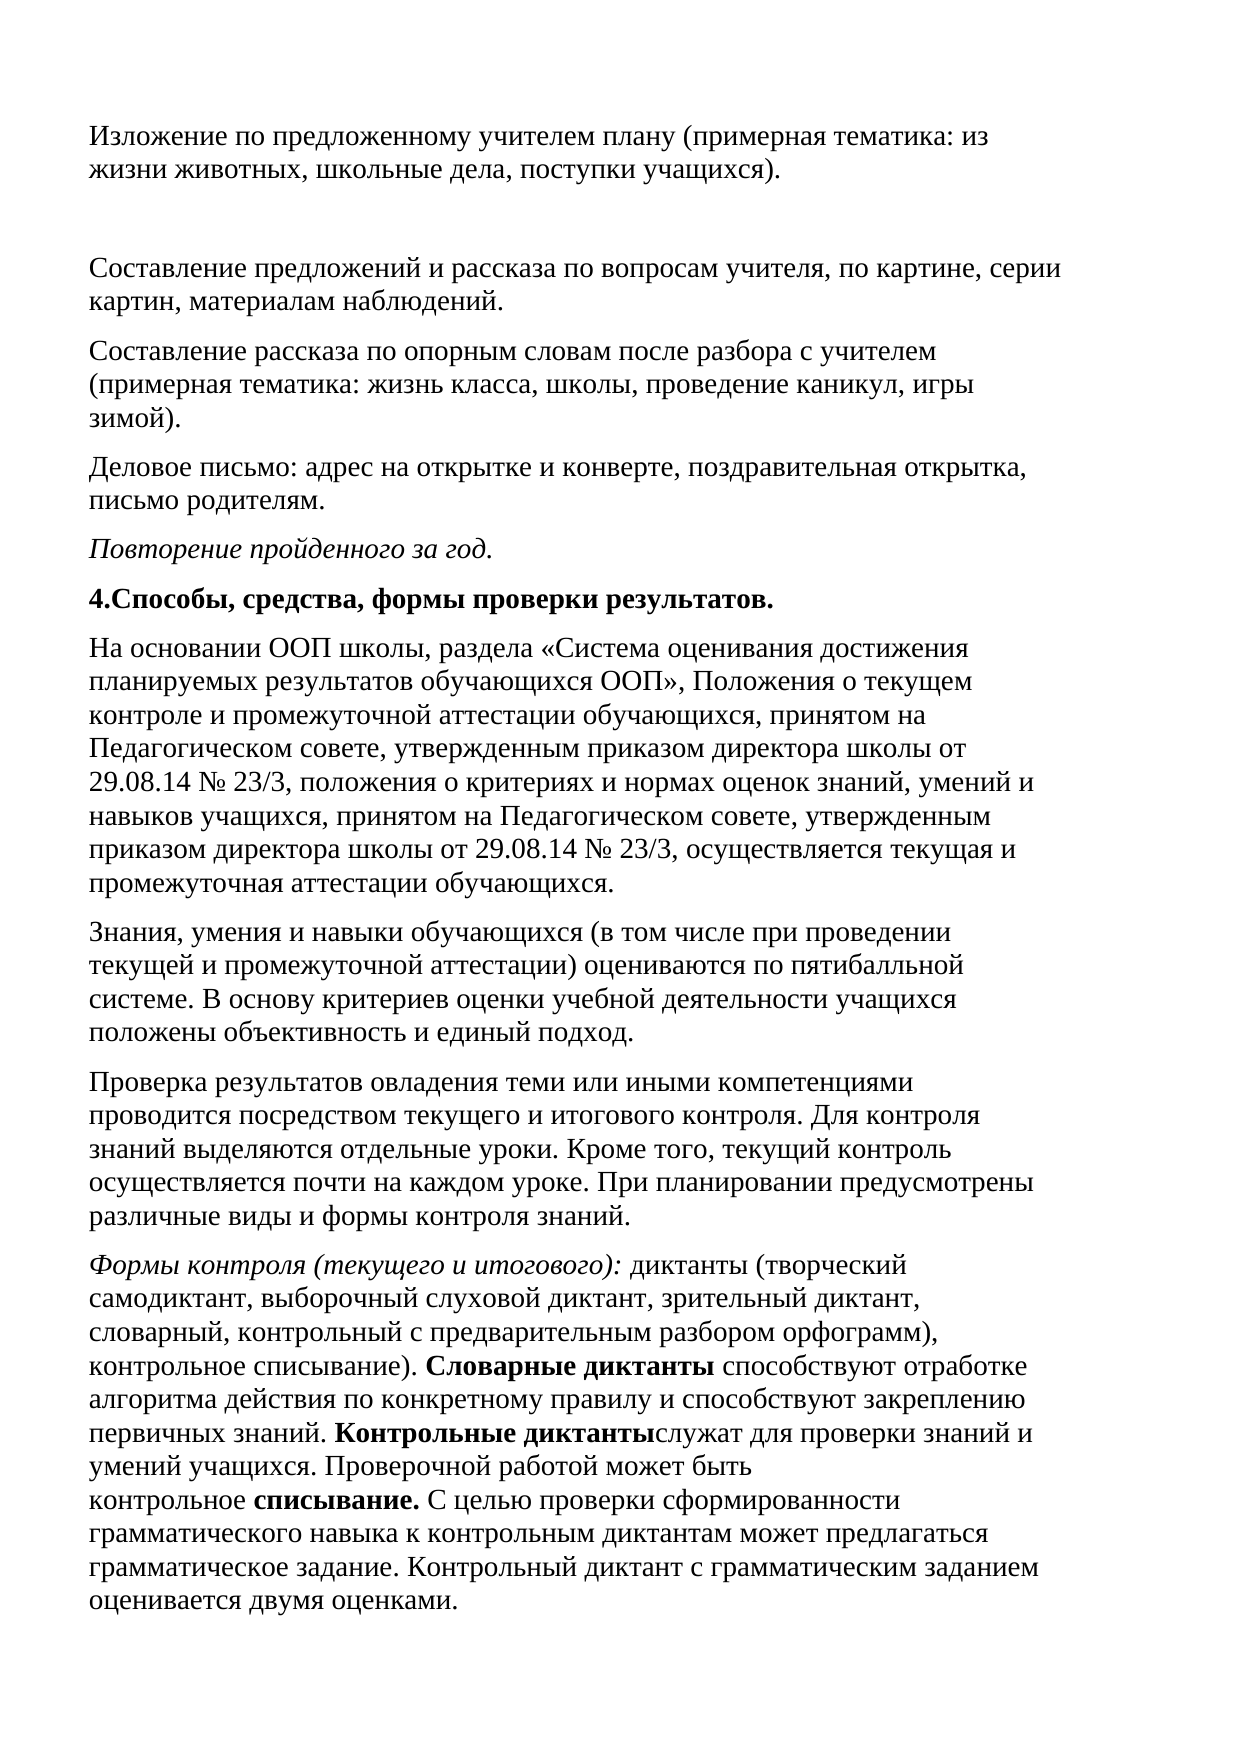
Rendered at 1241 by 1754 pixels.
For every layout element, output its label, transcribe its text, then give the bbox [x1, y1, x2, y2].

text Составление предложений и рассказа по вопросам учителя, по картине, серии картин, материалам наблюдений. [89, 250, 1063, 317]
text Составление рассказа по опорным словам после разбора с учителем (примерная тематика: жизнь класса, школы, проведение каникул, игры зимой). [89, 333, 1063, 433]
text Формы контроля (текущего и итогового): диктанты (творческий самодиктант, выборочный слуховой диктант, зрительный диктант, словарный, контрольный с предварительным разбором орфограмм), контрольное списывание). Словарные диктанты способствуют отработке алгоритма действия по конкретному правилу и способствуют закреплению первичных знаний. Контрольные диктантыслужат для проверки знаний и умений учащихся. Проверочной работой может быть контрольное списывание. С целью проверки сформированности грамматического навыка к контрольным диктантам может предлагаться грамматическое задание. Контрольный диктант с грамматическим заданием оценивается двумя оценками. [89, 1247, 1063, 1616]
text Проверка результатов овладения теми или иными компетенциями проводится посредством текущего и итогового контроля. Для контроля знаний выделяются отдельные уроки. Кроме того, текущий контроль осуществляется почти на каждом уроке. При планировании предусмотрены различные виды и формы контроля знаний. [89, 1064, 1063, 1231]
text Знания, умения и навыки обучающихся (в том числе при проведении текущей и промежуточной аттестации) оцениваются по пятибалльной системе. В основу критериев оценки учебной деятельности учащихся положены объективность и единый подход. [89, 914, 1063, 1048]
text 4.Cпособы, средства, формы проверки результатов. [89, 581, 1063, 614]
text Изложение по предложенному учителем плану (примерная тематика: из жизни животных, школьные дела, поступки учащихся). [89, 118, 1063, 185]
text Деловое письмо: адрес на открытке и конверте, поздравительная открытка, письмо родителям. [89, 449, 1063, 516]
text Повторение пройденного за год. [89, 532, 1063, 565]
text На основании ООП школы, раздела «Система оценивания достижения планируемых результатов обучающихся ООП», Положения о текущем контроле и промежуточной аттестации обучающихся, принятом на Педагогическом совете, утвержденным приказом директора школы от 29.08.14 № 23/3, положения о критериях и нормах оценок знаний, умений и навыков учащихся, принятом на Педагогическом совете, утвержденным приказом директора школы от 29.08.14 № 23/3, осуществляется текущая и промежуточная аттестации обучающихся. [89, 630, 1063, 898]
